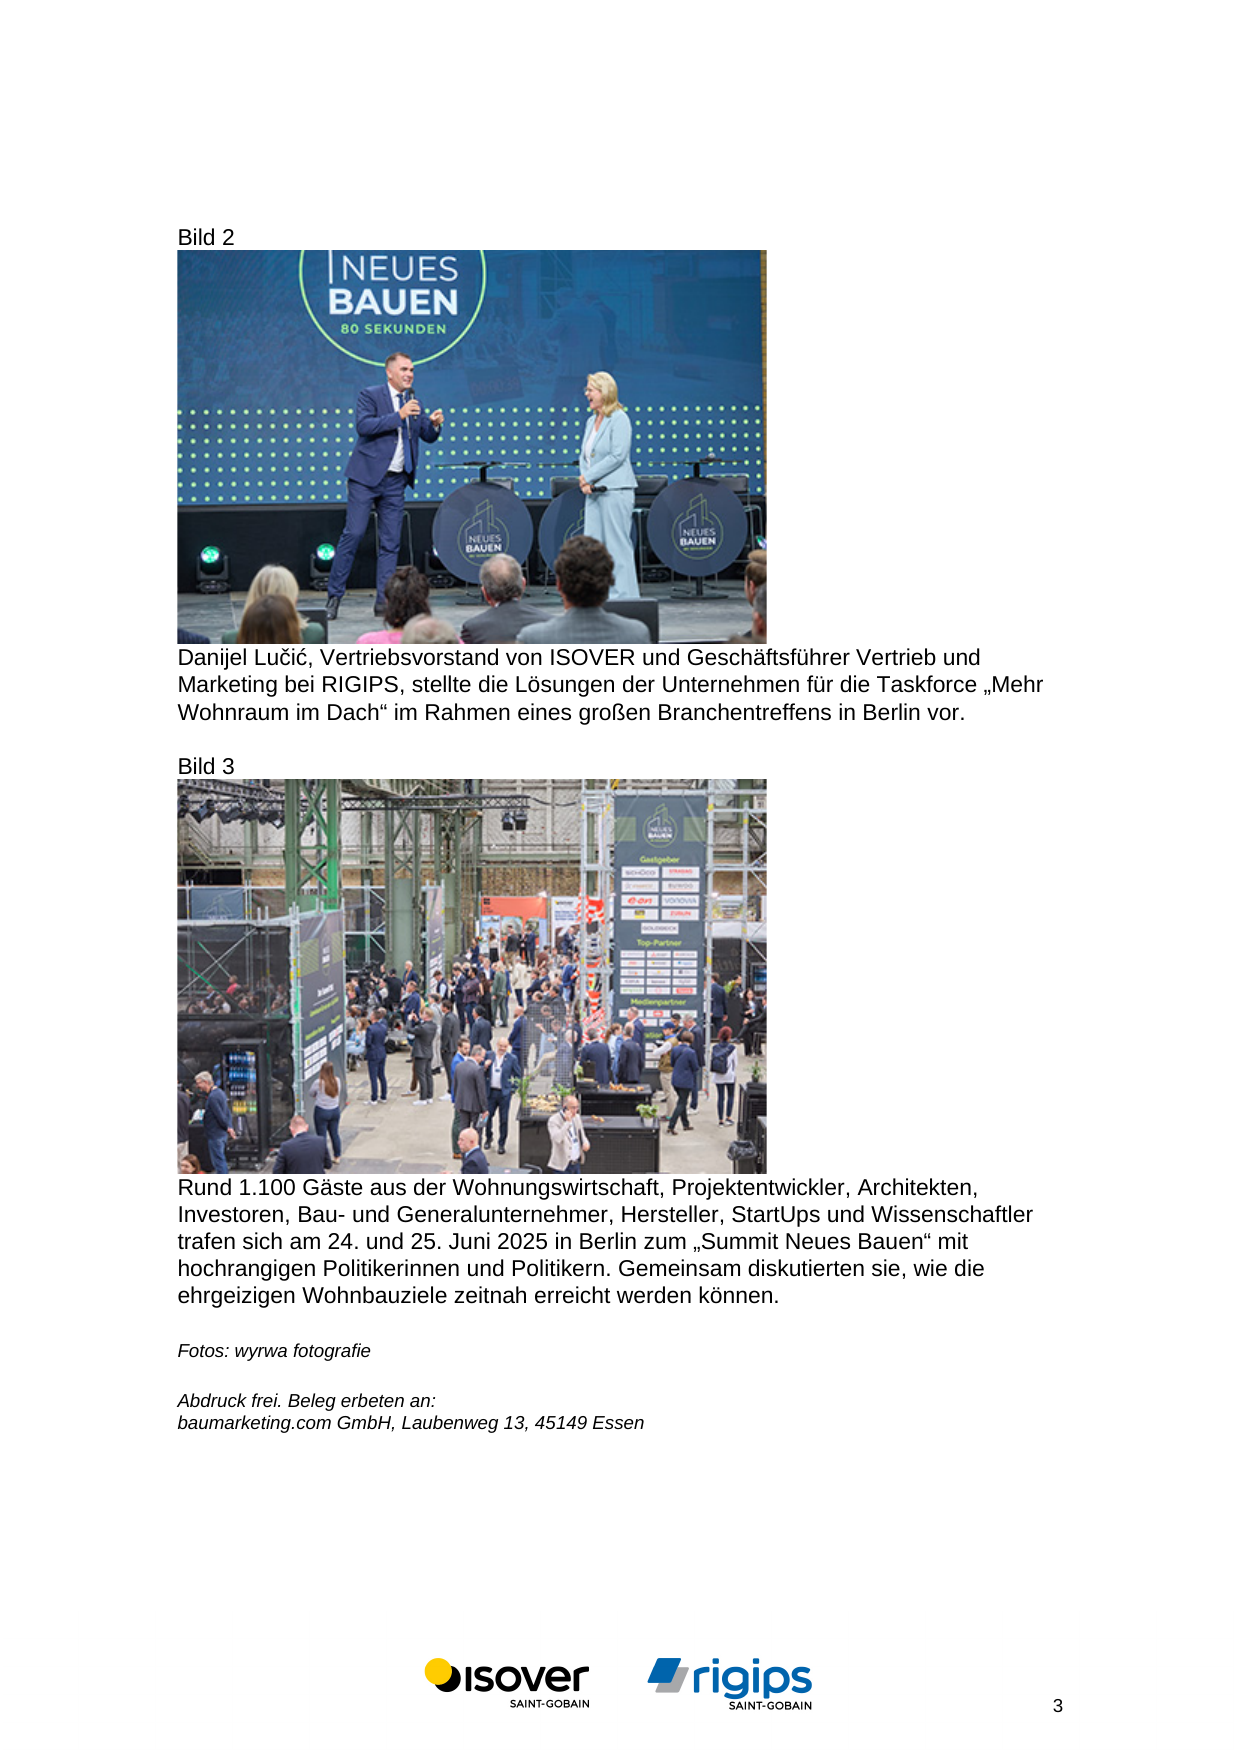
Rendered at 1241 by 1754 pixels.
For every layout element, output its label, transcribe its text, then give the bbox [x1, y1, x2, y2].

text Rund 1.100 Gäste aus der Wohnungswirtschaft, Projektentwickler, Architekten, Investoren, Bau- und Generalunternehmer, Hersteller, StartUps und Wissenschaftler trafen sich am 24. und 25. Juni 2025 in Berlin zum „Summit Neues Bauen“ mit hochrangigen Politikerinnen und Politikern. Gemeinsam diskutierten sie, wie die ehrgeizigen Wohnbauziele zeitnah erreicht werden können. [177, 1173, 1063, 1309]
picture [177, 250, 767, 644]
text baumarketing.com GmbH, Laubenweg 13, 45149 Essen [177, 1411, 1063, 1433]
text Abdruck frei. Beleg erbeten an: [177, 1390, 1063, 1411]
picture [177, 779, 767, 1174]
text Danijel Lučić, Vertriebsvorstand von ISOVER und Geschäftsführer Vertrieb und Marketing bei RIGIPS, stellte die Lösungen der Unternehmen für die Taskforce „Mehr Wohnraum im Dach“ im Rahmen eines großen Branchentreffens in Berlin vor. [177, 644, 1063, 725]
text Bild 2 [177, 223, 1063, 250]
text Bild 3 [177, 752, 1063, 779]
picture [2, 1611, 1234, 1750]
text Fotos: wyrwa fotografie [177, 1336, 1063, 1363]
